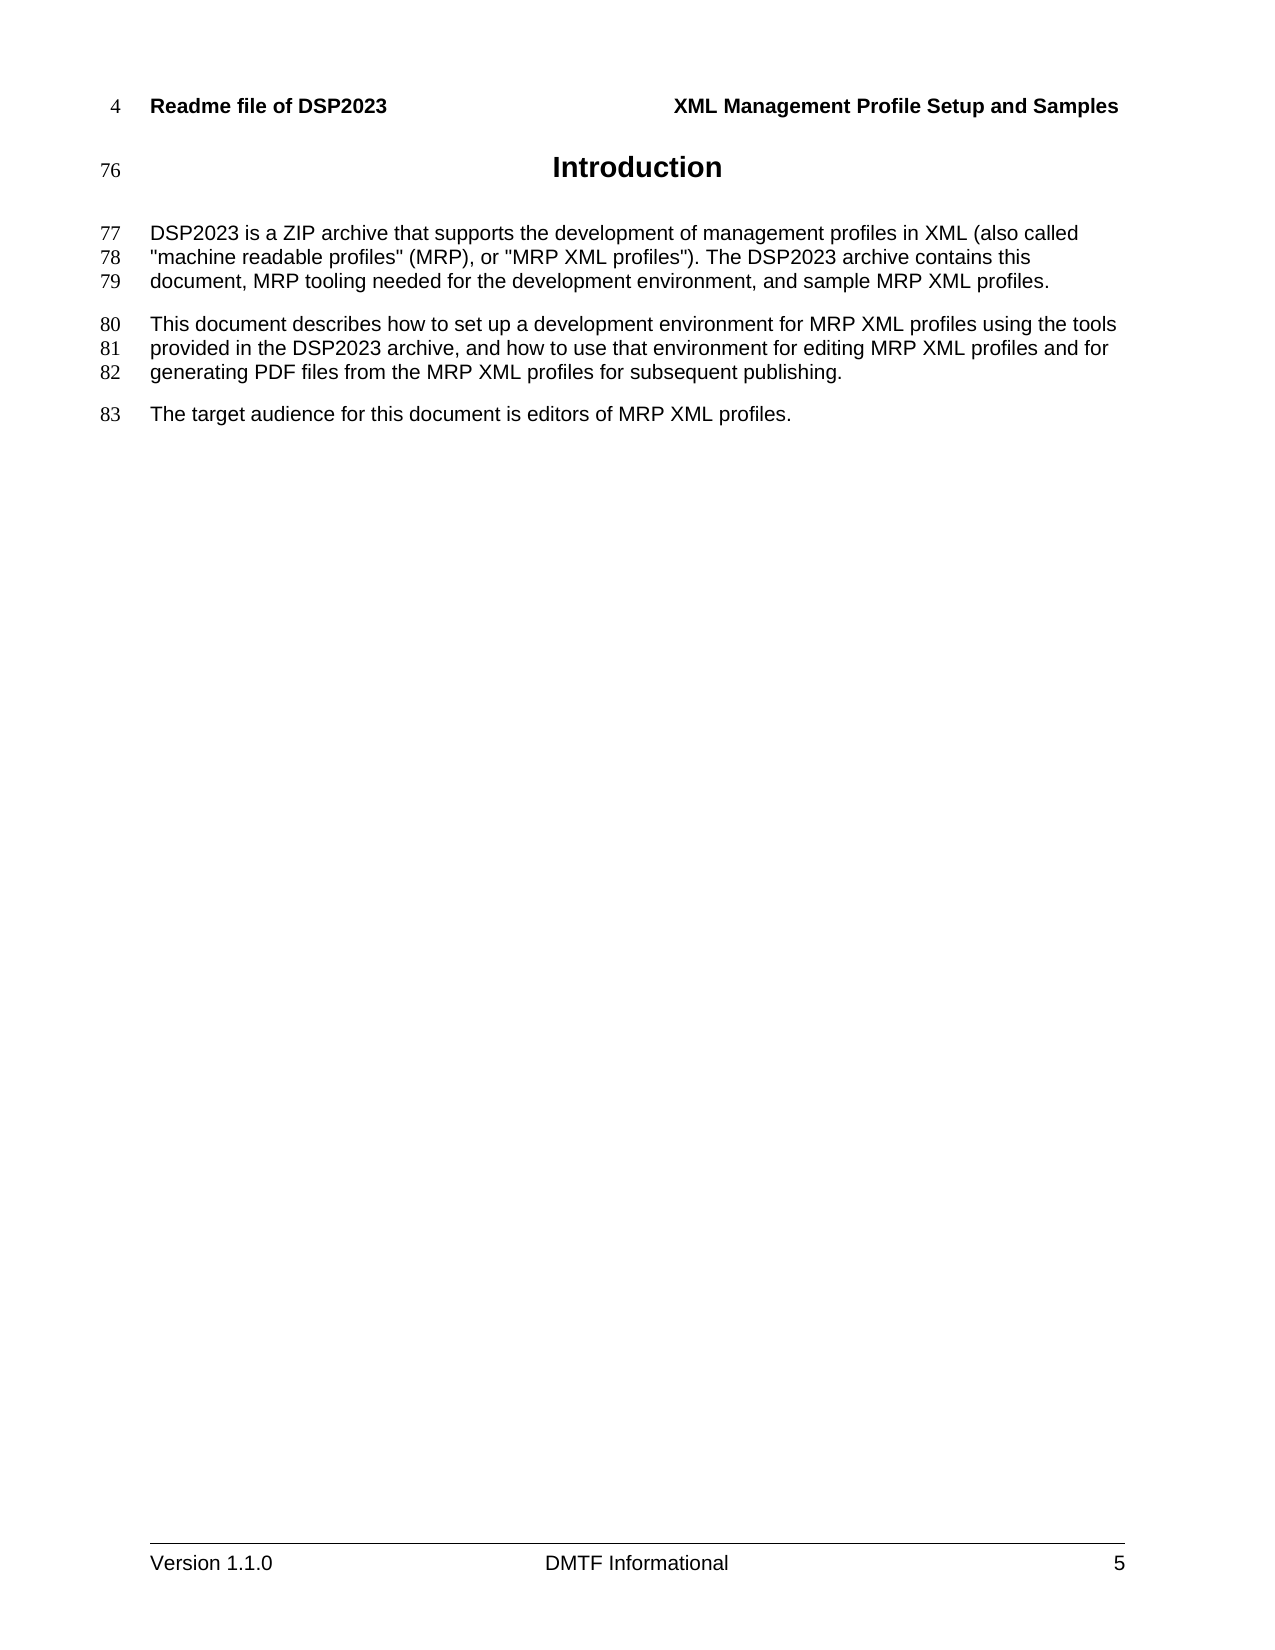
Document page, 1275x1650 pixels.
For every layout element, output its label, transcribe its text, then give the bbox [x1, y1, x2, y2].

subtitle Introduction [150, 150, 1125, 183]
text DSP2023 is a ZIP archive that supports the development of management profiles in XML (also called "machine readable profiles" (MRP), or "MRP XML profiles"). The DSP2023 archive contains this document, MRP tooling needed for the development environment, and sample MRP XML profiles. [150, 221, 1125, 293]
text The target audience for this document is editors of MRP XML profiles. [150, 402, 1125, 426]
text This document describes how to set up a development environment for MRP XML profiles using the tools provided in the DSP2023 archive, and how to use that environment for editing MRP XML profiles and for generating PDF files from the MRP XML profiles for subsequent publishing. [150, 312, 1125, 383]
